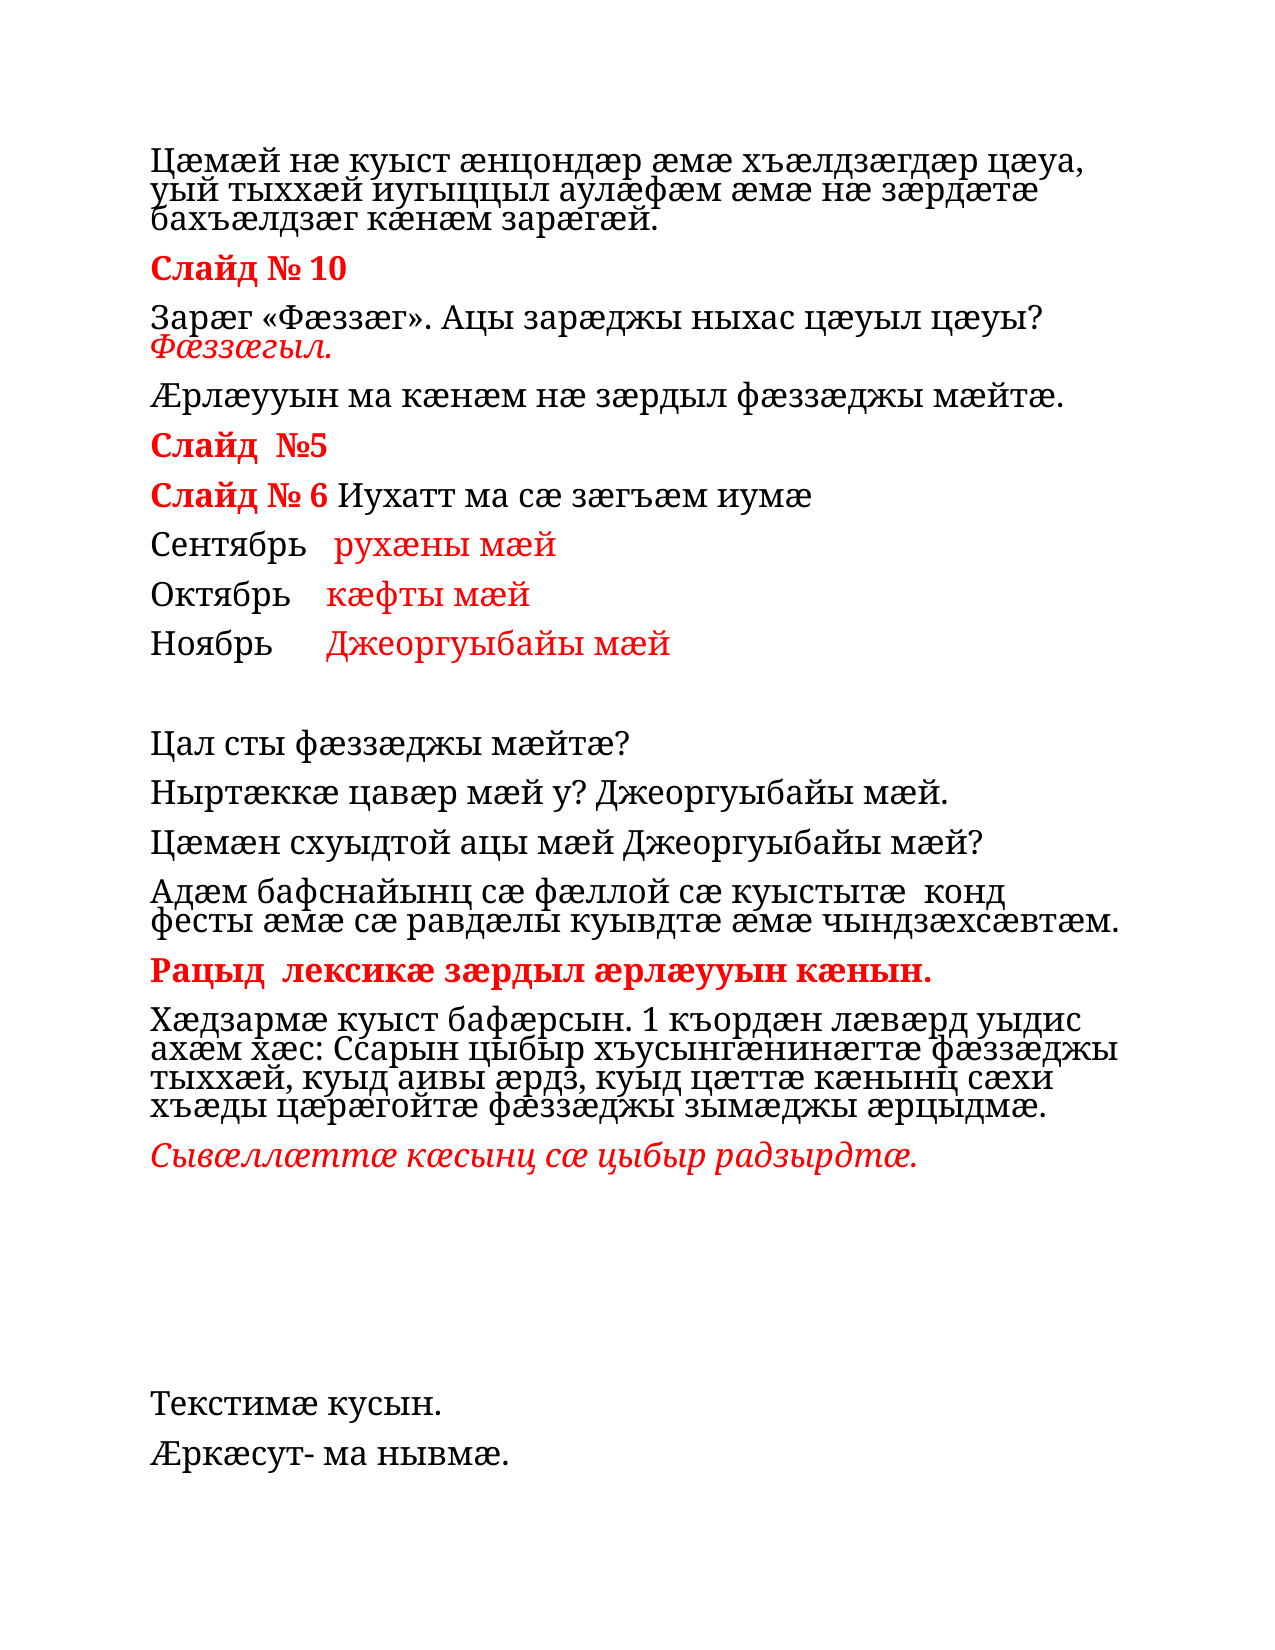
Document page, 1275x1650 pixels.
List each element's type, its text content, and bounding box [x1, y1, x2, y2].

text Рацыд лексикæ зæрдыл æрлæууын кæнын. [150, 959, 1125, 988]
text Æрлæууын ма кæнæм нæ зæрдыл фæззæджы мæйтæ. [150, 385, 747, 414]
text Зарæг «Фæззæг». Ацы зарæджы ныхас цæуыл цæуы? Фæззæгыл. [150, 307, 1125, 364]
text Ныртæккæ цавæр мæй у? Джеоргуыбайы мæй. [150, 782, 604, 810]
text Ноябрь Джеоргуыбайы мæй [150, 633, 335, 662]
text Хæдзармæ куыст бафæрсын. 1 къордæн лæвæрд уыдис ахæм хæс: Ссарын цыбыр хъусынгæнинæгтæ фæззæджы тыххæй, куыд аивы æрдз, куыд цæттæ кæнынц сæхи хъæды цæрæгойтæ фæззæджы зымæджы æрцыдмæ. [150, 1009, 1125, 1124]
text Цæмæн схуыдтой ацы мæй Джеоргуыбайы мæй? [640, 831, 1125, 860]
text Слайд №5 [150, 434, 1125, 463]
text Цал сты фæззæджы мæйтæ? [171, 732, 305, 761]
text Слайд № 10 [150, 257, 1125, 286]
text Ноябрь Джеоргуыбайы мæй [344, 633, 1125, 662]
text Слайд № 6 Иухатт ма сæ зæгъæм иумæ [150, 484, 1125, 513]
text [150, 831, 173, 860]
text Октябрь кæфты мæй [387, 583, 1125, 612]
text Сентябрь рухæны мæй [150, 534, 1125, 562]
text Ныртæккæ цавæр мæй у? Джеоргуыбайы мæй. [613, 782, 1125, 810]
text Текстимæ кусын. [150, 1392, 1125, 1421]
text Æркæсут- ма нывмæ. [150, 1442, 1125, 1471]
text Адæм бафснайынц сæ фæллой сæ куыстытæ конд фесты æмæ сæ равдæлы куывдтæ æмæ чындзæхсæвтæм. [150, 881, 1125, 938]
text Цæмæй нæ куыст æнцондæр æмæ хъæлдзæгдæр цæуа, уый тыххæй иугыццыл аулæфæм æмæ нæ зæрдæтæ бахъæлдзæг кæнæм зарæгæй. [150, 150, 1125, 236]
text Сывæллæттæ кæсынц сæ цыбыр радзырдтæ. [150, 1144, 1125, 1173]
text Октябрь кæфты мæй [150, 583, 385, 612]
text Æрлæууын ма кæнæм нæ зæрдыл фæззæджы мæйтæ. [749, 385, 1125, 414]
text Цал сты фæззæджы мæйтæ? [307, 732, 1125, 761]
text Цæмæн схуыдтой ацы мæй Джеоргуыбайы мæй? [171, 831, 631, 860]
